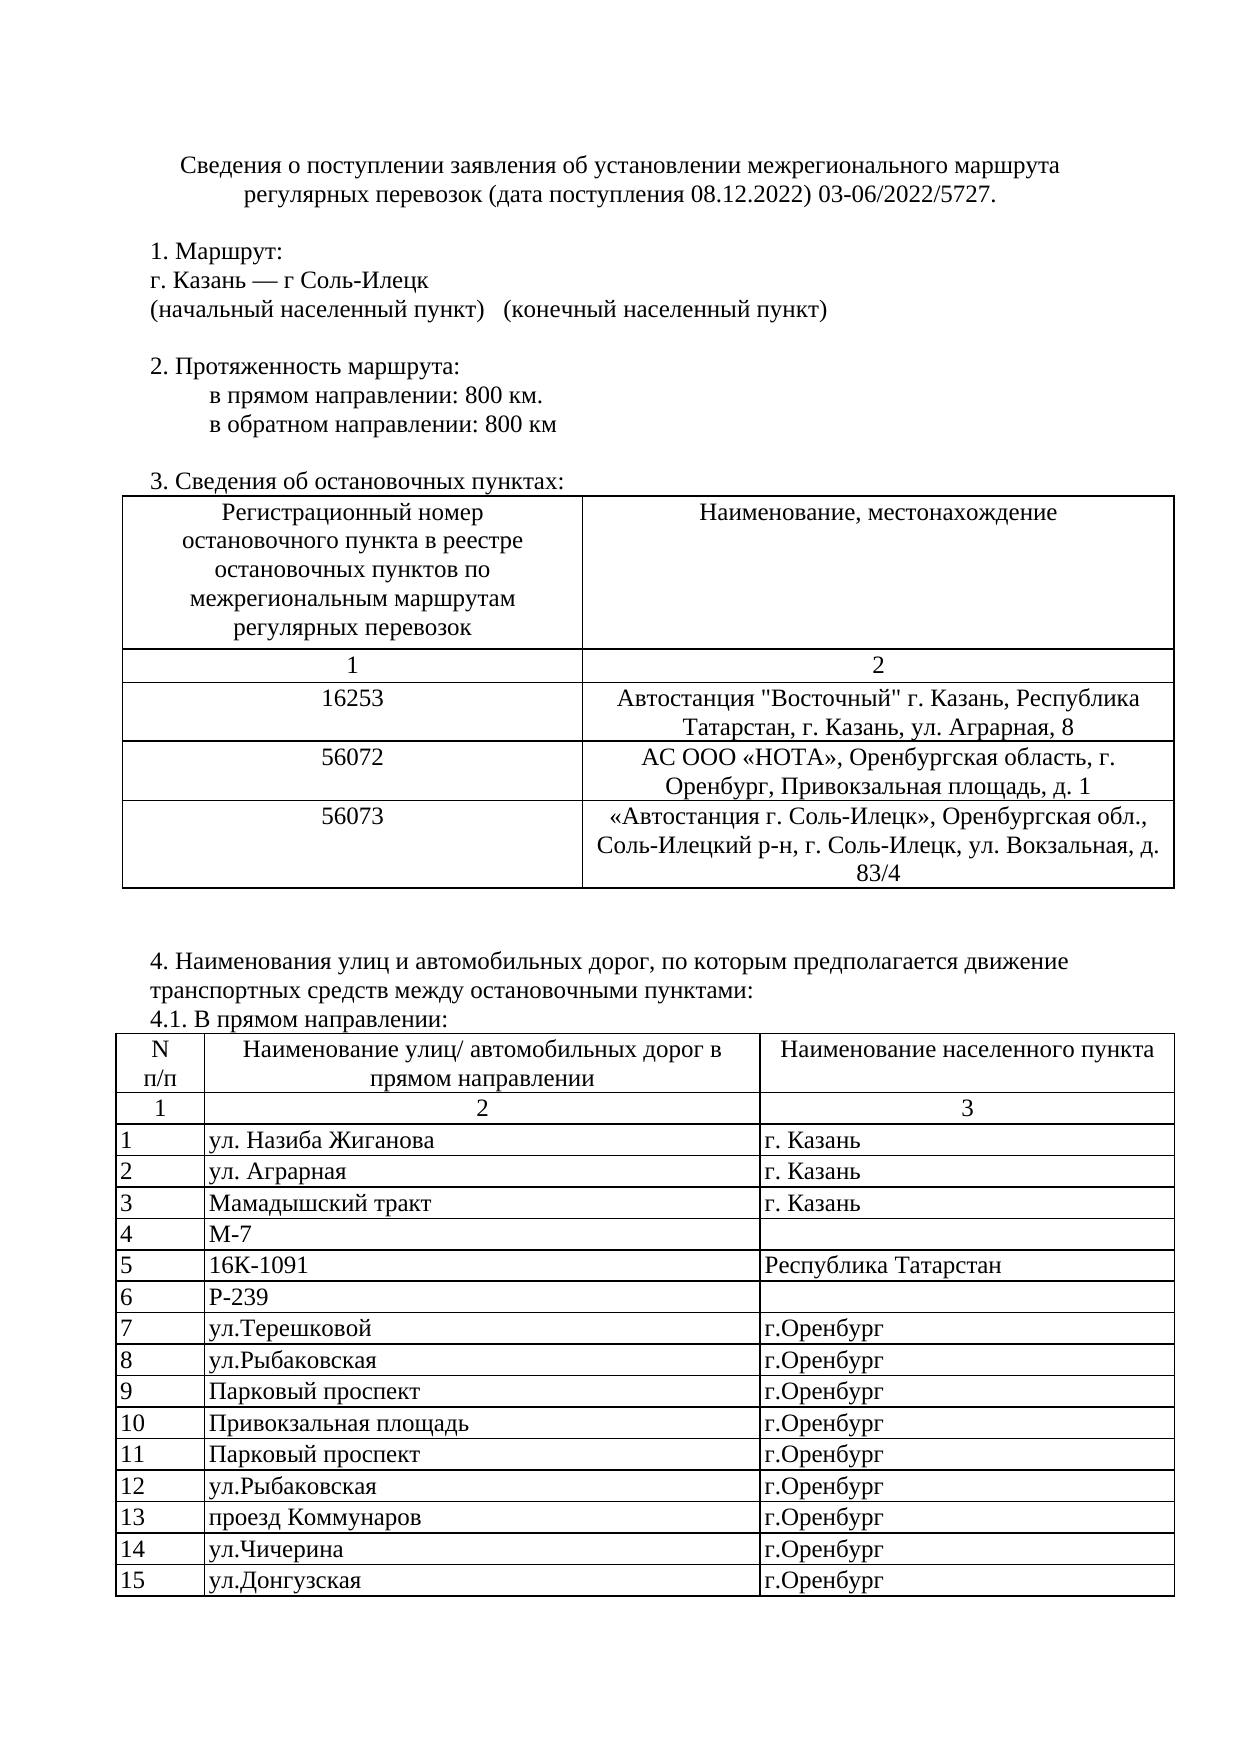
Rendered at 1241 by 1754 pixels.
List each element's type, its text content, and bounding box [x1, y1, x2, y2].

text (начальный населенный пункт) (конечный населенный пункт) [150, 294, 1090, 322]
text 2. Протяженность маршрута: [150, 351, 1090, 380]
table_cell 56073 [123, 801, 582, 887]
table_cell 4 [117, 1219, 204, 1249]
table_cell 14 [117, 1534, 204, 1563]
table_cell 1 [117, 1125, 204, 1154]
table_cell ул.Рыбаковская [205, 1471, 759, 1501]
text 3. Сведения об остановочных пунктах: [150, 466, 1090, 495]
table_cell 3 [117, 1188, 204, 1217]
table_cell ул.Рыбаковская [205, 1345, 759, 1375]
table_cell г.Оренбург [761, 1345, 1174, 1375]
table_cell 16253 [123, 683, 582, 740]
text Сведения о поступлении заявления об установлении межрегионального маршрута регулярных перевозок (дата поступления 08.12.2022) 03-06/2022/5727. [150, 150, 1090, 207]
table_header Наименование, местонахождение [583, 497, 1173, 648]
table_cell 9 [117, 1376, 204, 1406]
table_header Регистрационный номер остановочного пункта в реестре остановочных пунктов по межрегиональным маршрутам регулярных перевозок [123, 497, 582, 648]
table_cell Р-239 [205, 1282, 759, 1312]
text 4. Наименования улиц и автомобильных дорог, по которым предполагается движение транспортных средств между остановочными пунктами: [150, 946, 1090, 1004]
table_cell 2 [583, 650, 1173, 681]
table_header N п/п [117, 1034, 204, 1092]
table_cell 13 [117, 1502, 204, 1532]
table_cell 1 [117, 1093, 204, 1123]
table_cell АС ООО «НОТА», Оренбургская область, г. Оренбург, Привокзальная площадь, д. 1 [583, 742, 1173, 799]
table_cell 16К-1091 [205, 1251, 759, 1280]
text г. Казань — г Соль-Илецк [150, 265, 1090, 294]
table_cell [761, 1219, 1174, 1249]
table_cell Привокзальная площадь [205, 1408, 759, 1438]
table_cell Парковый проспект [205, 1439, 759, 1469]
table_cell ул.Донгузская [205, 1565, 759, 1595]
table_cell г.Оренбург [761, 1408, 1174, 1438]
table_cell 1 [123, 650, 582, 681]
table_cell г.Оренбург [761, 1565, 1174, 1595]
table_cell г.Оренбург [761, 1439, 1174, 1469]
table_header Наименование населенного пункта [761, 1034, 1174, 1092]
table_cell 56072 [123, 742, 582, 799]
text в обратном направлении: 800 км [150, 409, 1090, 437]
table_header Наименование улиц/ автомобильных дорог в прямом направлении [205, 1034, 759, 1092]
table_cell г.Оренбург [761, 1502, 1174, 1532]
table_cell г.Оренбург [761, 1534, 1174, 1563]
table_cell 11 [117, 1439, 204, 1469]
table_cell 2 [117, 1156, 204, 1186]
table_cell г.Оренбург [761, 1376, 1174, 1406]
table_cell 15 [117, 1565, 204, 1595]
table_cell г. Казань [761, 1125, 1174, 1154]
table_cell 10 [117, 1408, 204, 1438]
table_cell 5 [117, 1251, 204, 1280]
table_cell 2 [205, 1093, 759, 1123]
table_cell ул.Терешковой [205, 1313, 759, 1343]
table_cell 12 [117, 1471, 204, 1501]
table_cell г.Оренбург [761, 1471, 1174, 1501]
table_cell М-7 [205, 1219, 759, 1249]
table_cell г. Казань [761, 1156, 1174, 1186]
table_cell Мамадышский тракт [205, 1188, 759, 1217]
table_cell 8 [117, 1345, 204, 1375]
table_cell ул. Назиба Жиганова [205, 1125, 759, 1154]
table_cell Республика Татарстан [761, 1251, 1174, 1280]
text в прямом направлении: 800 км. [150, 380, 1090, 409]
table_cell ул.Чичерина [205, 1534, 759, 1563]
table_cell Парковый проспект [205, 1376, 759, 1406]
table_cell 6 [117, 1282, 204, 1312]
table_cell 7 [117, 1313, 204, 1343]
text 4.1. В прямом направлении: [150, 1004, 1090, 1033]
table_cell ул. Аграрная [205, 1156, 759, 1186]
text 1. Маршрут: [150, 236, 1090, 265]
table_cell [761, 1282, 1174, 1312]
table_cell Автостанция "Восточный" г. Казань, Республика Татарстан, г. Казань, ул. Аграрная, 8 [583, 683, 1173, 740]
table_cell проезд Коммунаров [205, 1502, 759, 1532]
table_cell «Автостанция г. Соль-Илецк», Оренбургская обл., Соль-Илецкий р-н, г. Соль-Илецк, ул. Вокзальная, д. 83/4 [583, 801, 1173, 887]
table_cell г. Казань [761, 1188, 1174, 1217]
table_cell 3 [761, 1093, 1174, 1123]
table_cell г.Оренбург [761, 1313, 1174, 1343]
